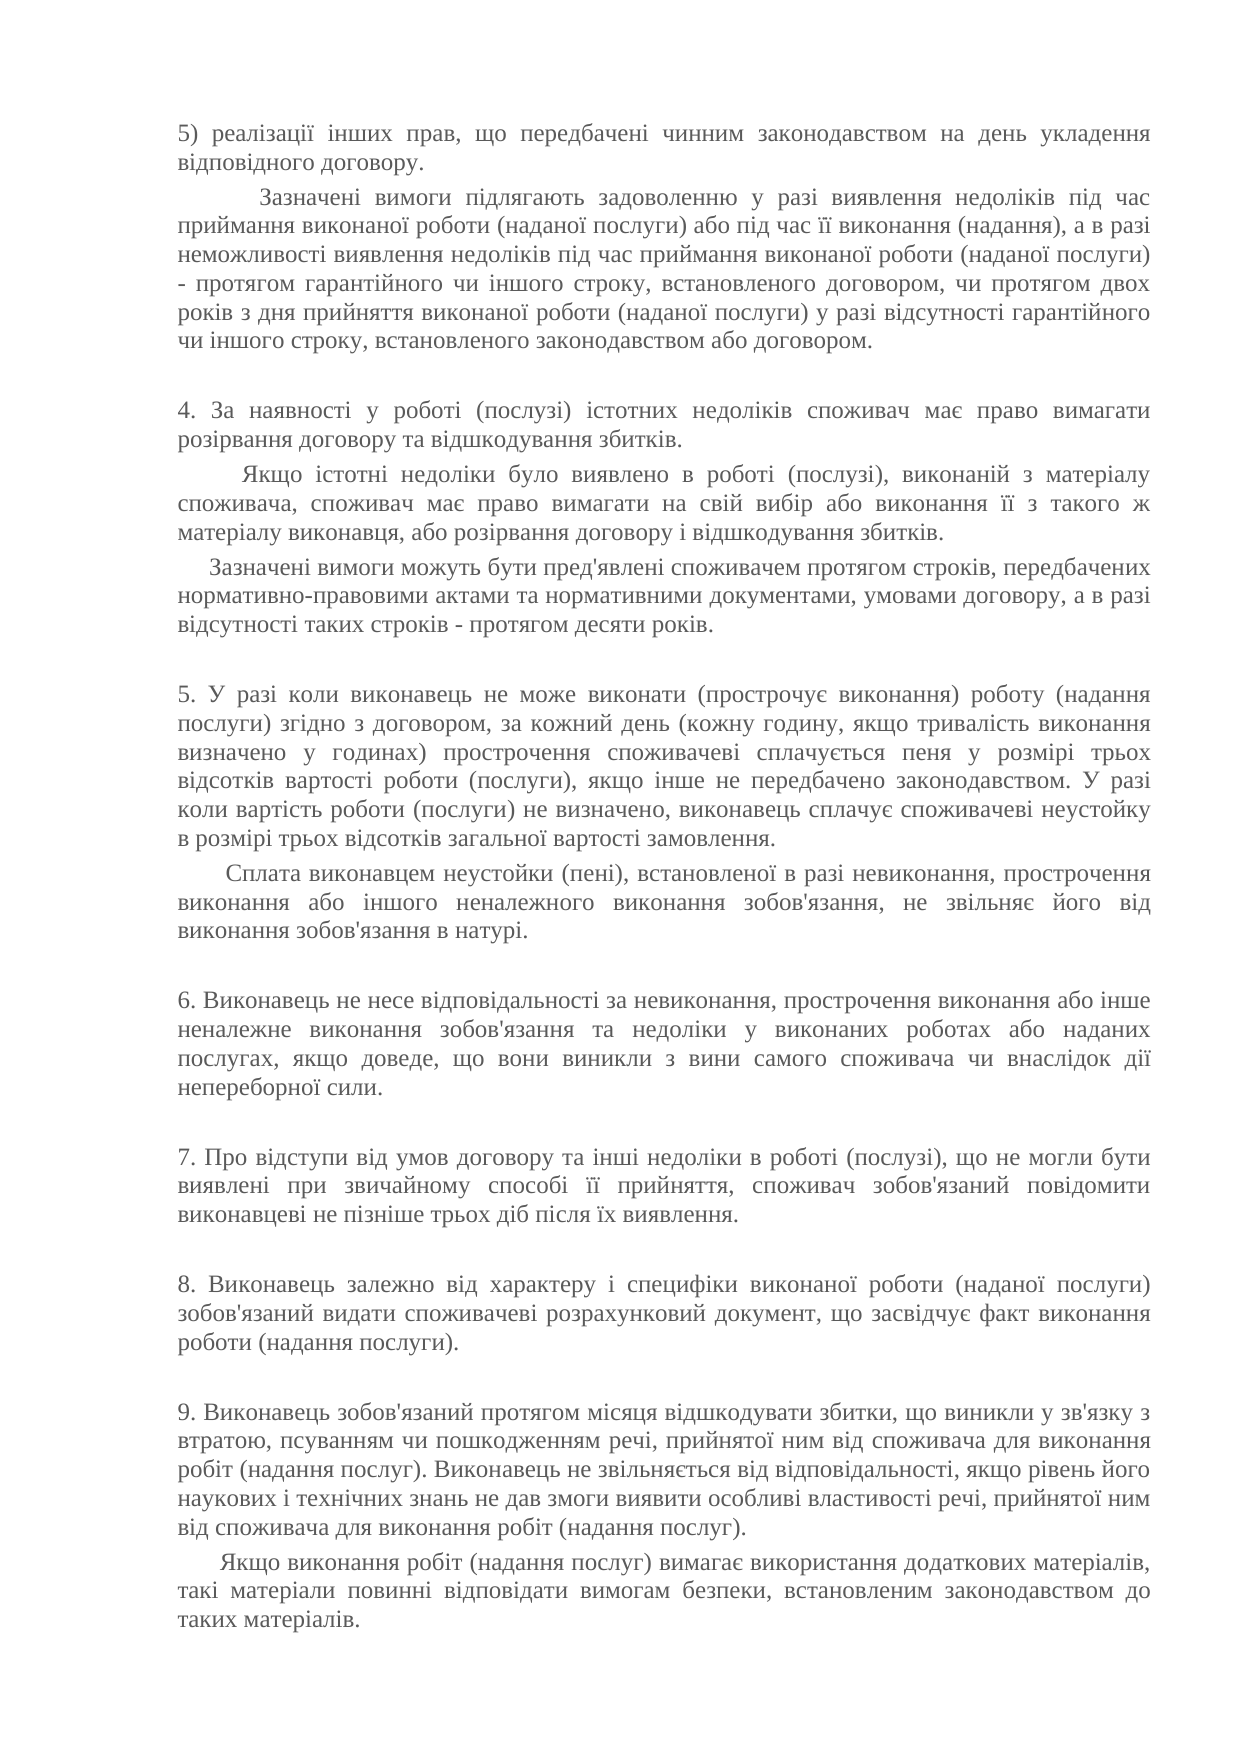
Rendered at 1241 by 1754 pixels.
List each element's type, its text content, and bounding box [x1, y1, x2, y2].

text 5) реалізації інших прав, що передбачені чинним законодавством на день укладення відповідного договору. [177, 118, 1152, 176]
text 7. Про відступи від умов договору та інші недоліки в роботі (послузі), що не могли бути виявлені при звичайному способі її прийняття, споживач зобов'язаний повідомити виконавцеві не пізніше трьох діб після їх виявлення. [177, 1142, 1152, 1228]
text 5. У разі коли виконавець не може виконати (прострочує виконання) роботу (надання послуги) згідно з договором, за кожний день (кожну годину, якщо тривалість виконання визначено у годинах) прострочення споживачеві сплачується пеня у розмірі трьох відсотків вартості роботи (послуги), якщо інше не передбачено законодавством. У разі коли вартість роботи (послуги) не визначено, виконавець сплачує споживачеві неустойку в розмірі трьох відсотків загальної вартості замовлення. [177, 679, 1152, 852]
text 4. За наявності у роботі (послузі) істотних недоліків споживач має право вимагати розірвання договору та відшкодування збитків. [177, 396, 1152, 453]
text Сплата виконавцем неустойки (пені), встановленої в разі невиконання, прострочення виконання або іншого неналежного виконання зобов'язання, не звільняє його від виконання зобов'язання в натурі. [177, 858, 1152, 944]
text Якщо істотні недоліки було виявлено в роботі (послузі), виконаній з матеріалу споживача, споживач має право вимагати на свій вибір або виконання її з такого ж матеріалу виконавця, або розірвання договору і відшкодування збитків. [177, 459, 1152, 546]
text 9. Виконавець зобов'язаний протягом місяця відшкодувати збитки, що виникли у зв'язку з втратою, псуванням чи пошкодженням речі, прийнятої ним від споживача для виконання робіт (надання послуг). Виконавець не звільняється від відповідальності, якщо рівень його наукових і технічних знань не дав змоги виявити особливі властивості речі, прийнятої ним від споживача для виконання робіт (надання послуг). [177, 1397, 1152, 1541]
text Зазначені вимоги підлягають задоволенню у разі виявлення недоліків під час приймання виконаної роботи (наданої послуги) або під час її виконання (надання), а в разі неможливості виявлення недоліків під час приймання виконаної роботи (наданої послуги) - протягом гарантійного чи іншого строку, встановленого договором, чи протягом двох років з дня прийняття виконаної роботи (наданої послуги) у разі відсутності гарантійного чи іншого строку, встановленого законодавством або договором. [177, 182, 1152, 354]
text Якщо виконання робіт (надання послуг) вимагає використання додаткових матеріалів, такі матеріали повинні відповідати вимогам безпеки, встановленим законодавством до таких матеріалів. [177, 1547, 1152, 1633]
text Зазначені вимоги можуть бути пред'явлені споживачем протягом строків, передбачених нормативно-правовими актами та нормативними документами, умовами договору, а в разі відсутності таких строків - протягом десяти років. [177, 552, 1152, 638]
text 6. Виконавець не несе відповідальності за невиконання, прострочення виконання або інше неналежне виконання зобов'язання та недоліки у виконаних роботах або наданих послугах, якщо доведе, що вони виникли з вини самого споживача чи внаслідок дії непереборної сили. [177, 986, 1152, 1101]
text 8. Виконавець залежно від характеру і специфіки виконаної роботи (наданої послуги) зобов'язаний видати споживачеві розрахунковий документ, що засвідчує факт виконання роботи (надання послуги). [177, 1269, 1152, 1356]
